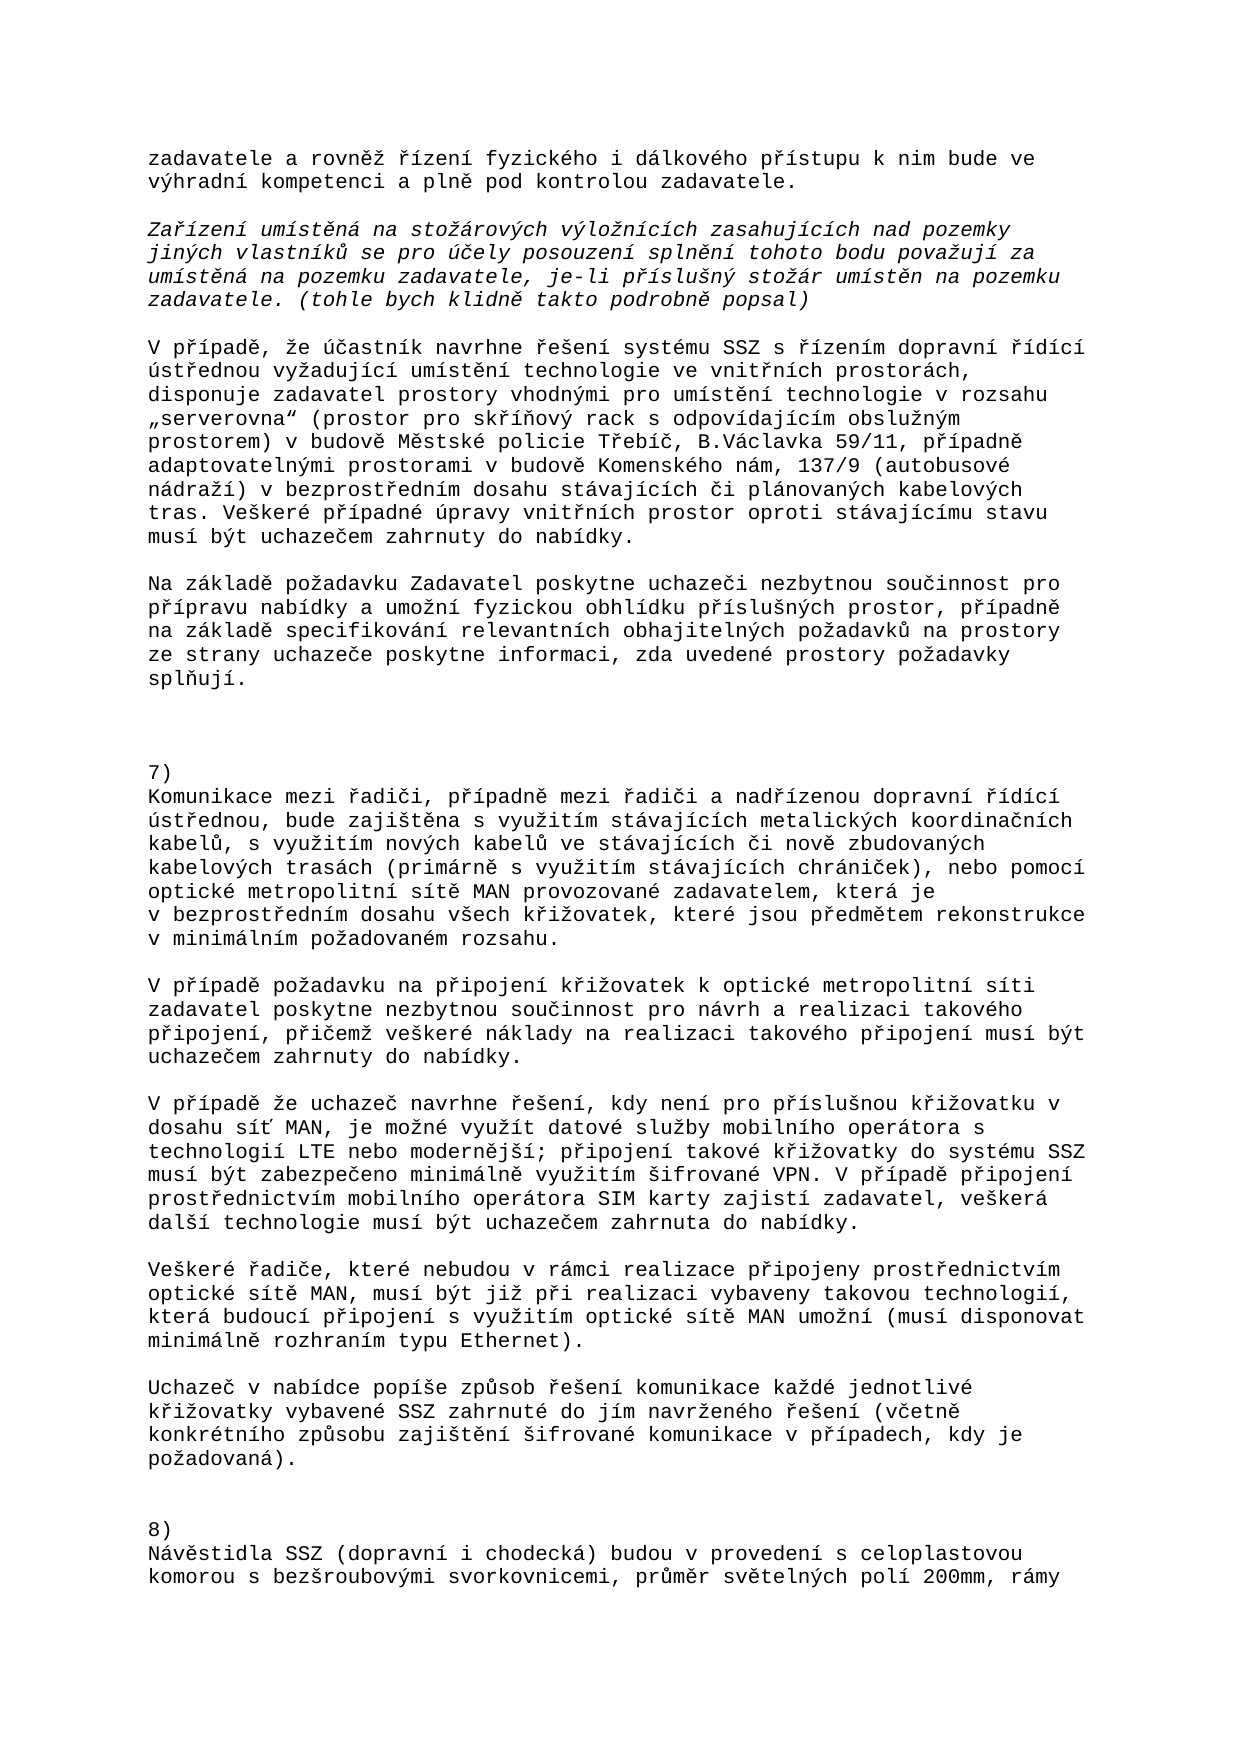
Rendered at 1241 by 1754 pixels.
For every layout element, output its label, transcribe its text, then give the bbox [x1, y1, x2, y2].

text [148, 1543, 1093, 1590]
text Veškeré řadiče, které nebudou v rámci realizace připojeny prostřednictvím optické sítě MAN, musí být již při realizaci vybaveny takovou technologií, která budoucí připojení s využitím optické sítě MAN umožní (musí disponovat minimálně rozhraním typu Ethernet). [148, 1259, 1093, 1353]
text V případě, že účastník navrhne řešení systému SSZ s řízením dopravní řídící ústřednou vyžadující umístění technologie ve vnitřních prostorách, disponuje zadavatel prostory vhodnými pro umístění technologie v rozsahu „serverovna“ (prostor pro skříňový rack s odpovídajícím obslužným prostorem) v budově Městské policie Třebíč, B.Václavka 59/11, případně adaptovatelnými prostorami v budově Komenského nám, 137/9 (autobusové nádraží) v bezprostředním dosahu stávajících či plánovaných kabelových tras. Veškeré případné úpravy vnitřních prostor oproti stávajícímu stavu musí být uchazečem zahrnuty do nabídky. [148, 337, 1093, 549]
text 7) [148, 762, 1093, 786]
text Na základě požadavku Zadavatel poskytne uchazeči nezbytnou součinnost pro přípravu nabídky a umožní fyzickou obhlídku příslušných prostor, případně na základě specifikování relevantních obhajitelných požadavků na prostory ze strany uchazeče poskytne informaci, zda uvedené prostory požadavky splňují. [148, 573, 1093, 691]
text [148, 148, 1093, 195]
text Komunikace mezi řadiči, případně mezi řadiči a nadřízenou dopravní řídící ústřednou, bude zajištěna s využitím stávajících metalických koordinačních kabelů, s využitím nových kabelů ve stávajících či nově zbudovaných kabelových trasách (primárně s využitím stávajících chrániček), nebo pomocí optické metropolitní sítě MAN provozované zadavatelem, která je v bezprostředním dosahu všech křižovatek, které jsou předmětem rekonstrukce v minimálním požadovaném rozsahu. [148, 786, 1093, 952]
text V případě že uchazeč navrhne řešení, kdy není pro příslušnou křižovatku v dosahu síť MAN, je možné využít datové služby mobilního operátora s technologií LTE nebo modernější; připojení takové křižovatky do systému SSZ musí být zabezpečeno minimálně využitím šifrované VPN. V případě připojení prostřednictvím mobilního operátora SIM karty zajistí zadavatel, veškerá další technologie musí být uchazečem zahrnuta do nabídky. [148, 1093, 1093, 1235]
text Uchazeč v nabídce popíše způsob řešení komunikace každé jednotlivé křižovatky vybavené SSZ zahrnuté do jím navrženého řešení (včetně konkrétního způsobu zajištění šifrované komunikace v případech, kdy je požadovaná). [148, 1377, 1093, 1472]
text 8) [148, 1519, 1093, 1543]
text V případě požadavku na připojení křižovatek k optické metropolitní síti zadavatel poskytne nezbytnou součinnost pro návrh a realizaci takového připojení, přičemž veškeré náklady na realizaci takového připojení musí být uchazečem zahrnuty do nabídky. [148, 975, 1093, 1070]
text Zařízení umístěná na stožárových výložnících zasahujících nad pozemky jiných vlastníků se pro účely posouzení splnění tohoto bodu považují za umístěná na pozemku zadavatele, je-li příslušný stožár umístěn na pozemku zadavatele. (tohle bych klidně takto podrobně popsal) [148, 218, 1093, 313]
